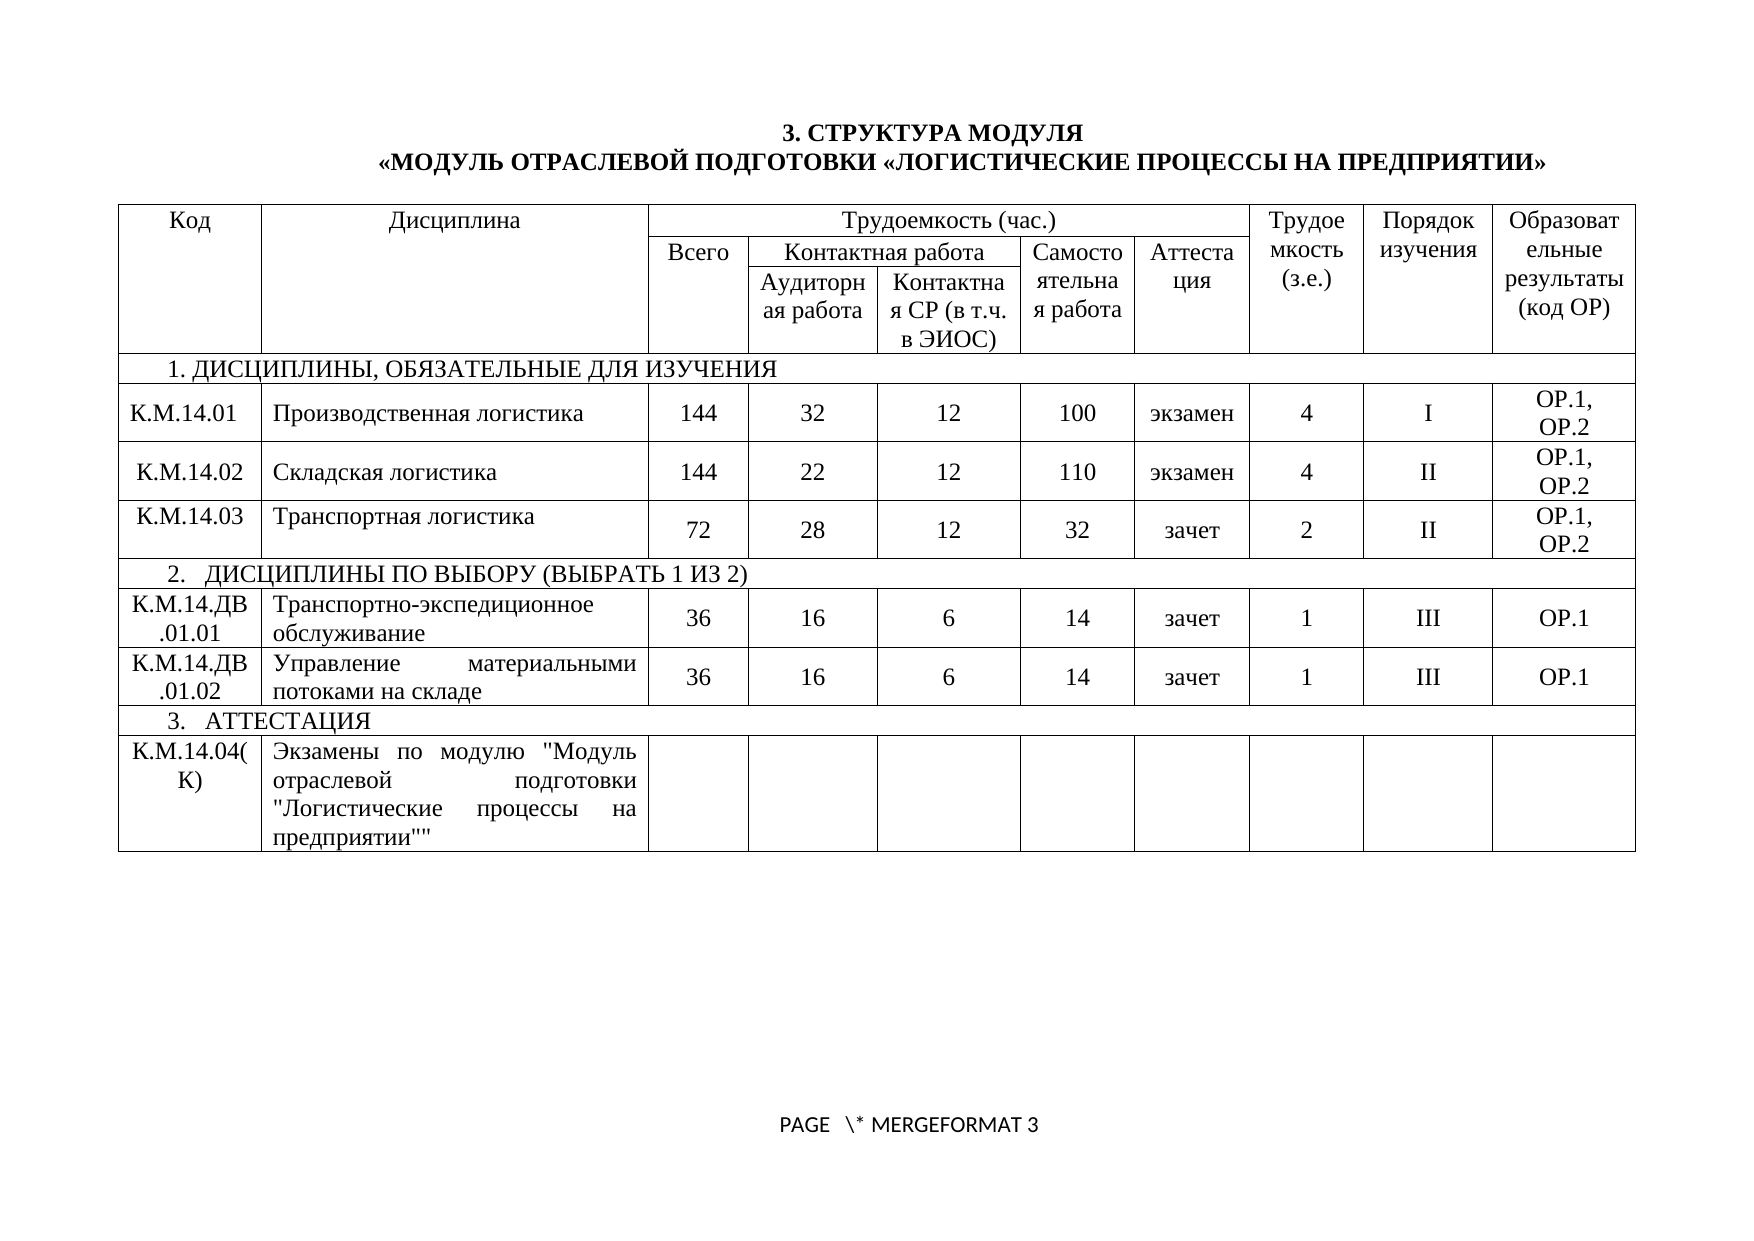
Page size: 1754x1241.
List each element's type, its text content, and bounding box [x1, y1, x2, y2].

table_cell 32 [1021, 501, 1134, 558]
table_cell 14 [1021, 589, 1134, 647]
table_cell 12 [878, 442, 1020, 500]
table_cell К.М.14.ДВ.01.01 [119, 589, 261, 647]
table_cell Дисциплины, обязательные для изучения [119, 354, 1635, 383]
table_cell 28 [749, 501, 877, 558]
table_cell К.М.14.01 [119, 384, 261, 441]
table_cell Экзамены по модулю "Модуль отраслевой подготовки "Логистические процессы на предприятии"" [262, 736, 648, 851]
table_cell ОР.1, ОР.2 [1493, 442, 1635, 500]
table_cell Аттестация [1135, 237, 1249, 353]
table_cell экзамен [1135, 442, 1249, 500]
table_cell I [1364, 384, 1492, 441]
table_cell [1364, 736, 1492, 851]
table_header Порядок изучения [1364, 205, 1492, 353]
table_cell Транспортная логистика [262, 501, 648, 558]
table_cell [1135, 736, 1249, 851]
table_cell 1 [1250, 589, 1363, 647]
table_cell [649, 736, 748, 851]
table_cell 110 [1021, 442, 1134, 500]
table_cell III [1364, 589, 1492, 647]
table_cell 144 [649, 442, 748, 500]
text 3. Структура модуля [200, 118, 1665, 147]
table_cell 12 [878, 501, 1020, 558]
table_cell 2 [1250, 501, 1363, 558]
table_cell [749, 736, 877, 851]
table_cell 6 [878, 648, 1020, 705]
table_cell 16 [749, 589, 877, 647]
table_cell 72 [649, 501, 748, 558]
table_header Трудоемкость (час.) [649, 205, 1249, 236]
table_cell [878, 736, 1020, 851]
table_cell III [1364, 648, 1492, 705]
table_cell 4 [1250, 384, 1363, 441]
table_cell Складская логистика [262, 442, 648, 500]
table_cell 100 [1021, 384, 1134, 441]
table_cell Контактная работа [749, 237, 1020, 266]
table_cell ОР.1, ОР.2 [1493, 501, 1635, 558]
table_cell 14 [1021, 648, 1134, 705]
table_cell [1493, 736, 1635, 851]
table_cell зачет [1135, 648, 1249, 705]
table_cell ОР.1, ОР.2 [1493, 384, 1635, 441]
table_cell Самостоятельная работа [1021, 237, 1134, 353]
table_cell К.М.14.03 [119, 501, 261, 558]
table_cell 1 [1250, 648, 1363, 705]
table_cell 36 [649, 648, 748, 705]
table_cell К.М.14.04(К) [119, 736, 261, 851]
table_cell 144 [649, 384, 748, 441]
table_cell ОР.1 [1493, 589, 1635, 647]
table_cell Дисциплины по выбору (выбрать 1 из 2) [119, 559, 1635, 588]
table_cell зачет [1135, 589, 1249, 647]
table_cell II [1364, 501, 1492, 558]
table_cell зачет [1135, 501, 1249, 558]
table_cell 4 [1250, 442, 1363, 500]
table_header Дисциплина [262, 205, 648, 353]
table_cell 22 [749, 442, 877, 500]
table_cell К.М.14.02 [119, 442, 261, 500]
table_cell К.М.14.ДВ.01.02 [119, 648, 261, 705]
table_cell ОР.1 [1493, 648, 1635, 705]
table_cell Аттестация [119, 706, 1635, 735]
table_cell Всего [649, 237, 748, 353]
table_cell Аудиторная работа [749, 267, 877, 353]
table_cell 32 [749, 384, 877, 441]
table_cell Контактная СР (в т.ч. в ЭИОС) [878, 267, 1020, 353]
table_cell Производственная логистика [262, 384, 648, 441]
table_header Образовательные результаты (код ОР) [1493, 205, 1635, 353]
text «Модуль отраслевой подготовки «Логистические процессы на предприятии» [259, 147, 1665, 176]
table_cell экзамен [1135, 384, 1249, 441]
table_cell 6 [878, 589, 1020, 647]
table_cell Управление материальными потоками на складе [262, 648, 648, 705]
table_header Код [119, 205, 261, 353]
table_cell [1250, 736, 1363, 851]
table_cell II [1364, 442, 1492, 500]
table_cell Транспортно-экспедиционное обслуживание [262, 589, 648, 647]
table_cell [1021, 736, 1134, 851]
table_cell 16 [749, 648, 877, 705]
table_cell 12 [878, 384, 1020, 441]
table_cell 36 [649, 589, 748, 647]
table_header Трудоемкость (з.е.) [1250, 205, 1363, 353]
